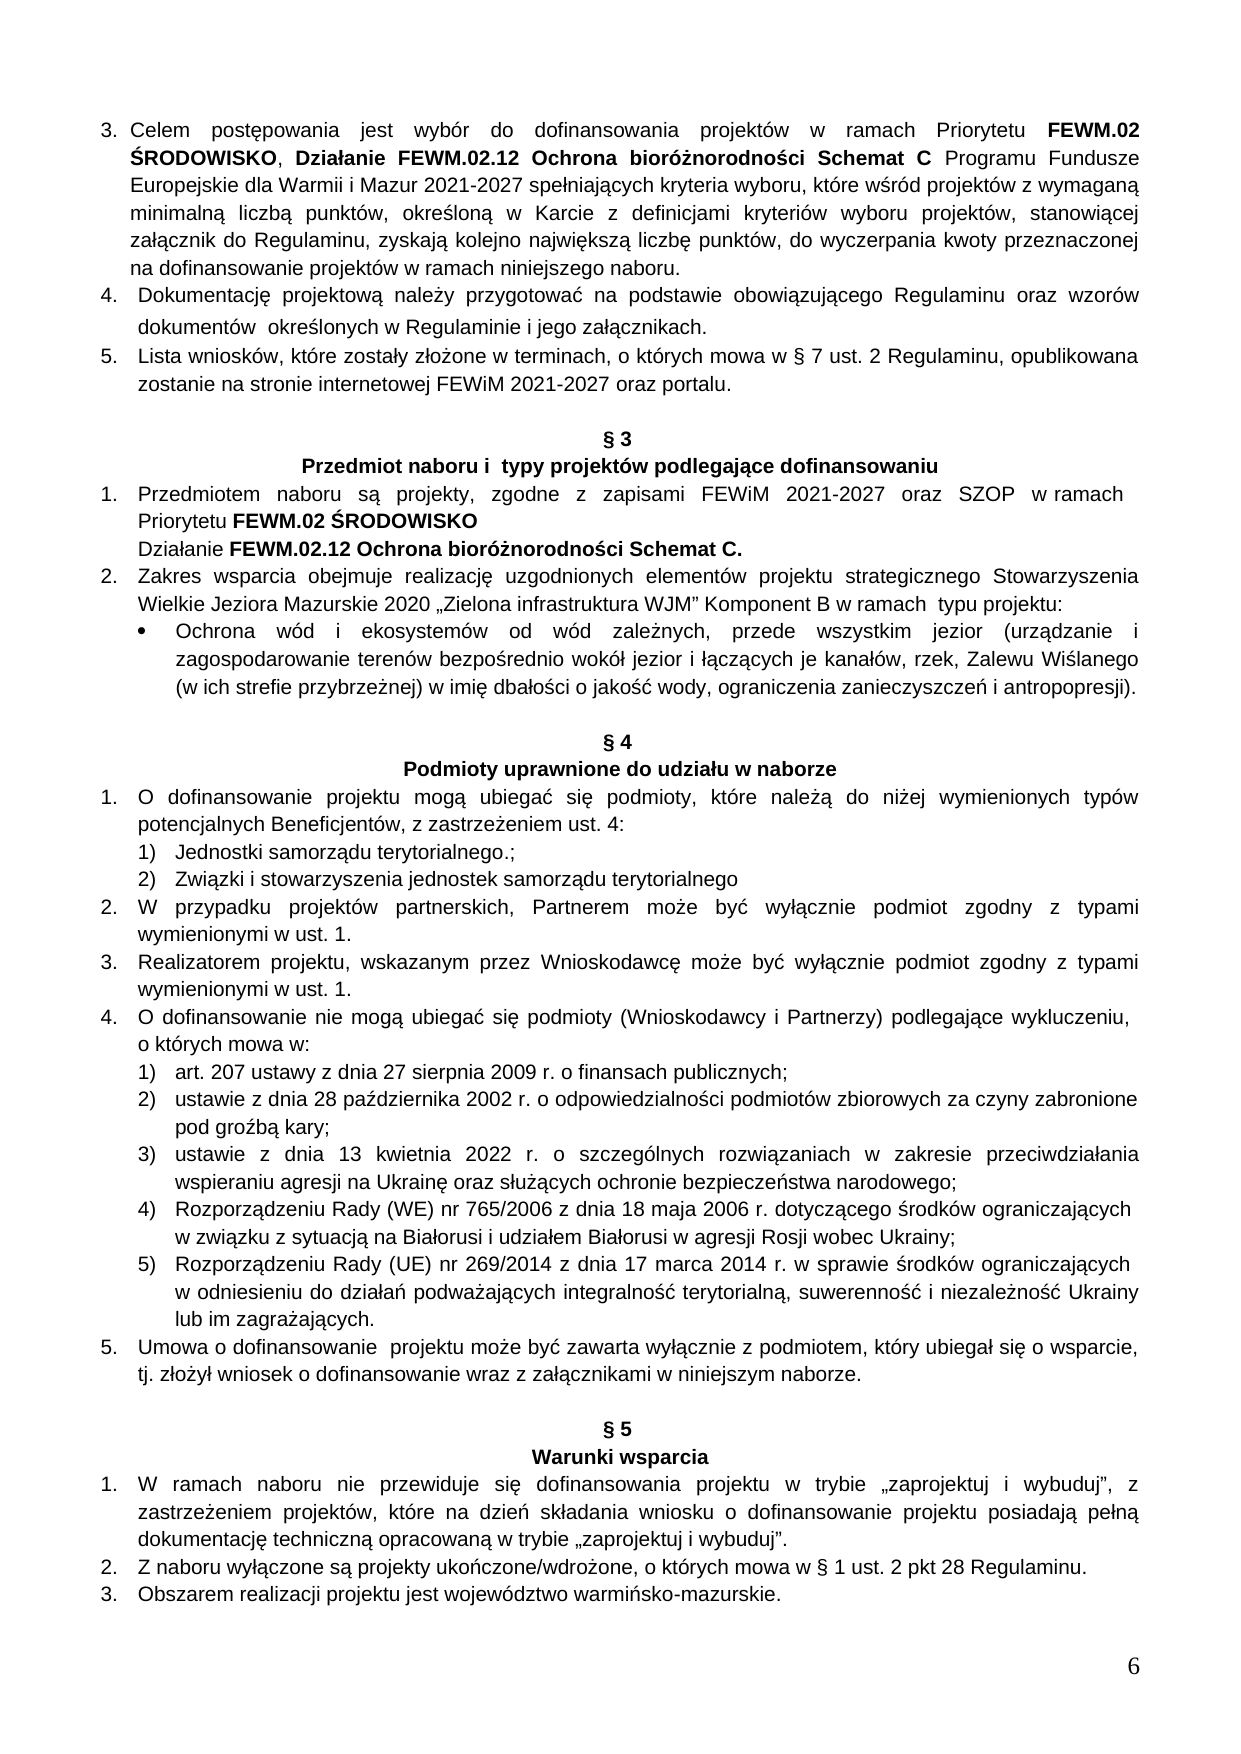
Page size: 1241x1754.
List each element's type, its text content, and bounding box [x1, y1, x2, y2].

list Lista wniosków, które zostały złożone w terminach, o których mowa w § 7 ust. 2 Regulaminu, opublikowana zostanie na stronie internetowej FEWiM 2021-2027 oraz portalu. [100, 344, 1140, 396]
list Celem postępowania jest wybór do dofinansowania projektów w ramach Priorytetu FEWM.02 ŚRODOWISKO, Działanie FEWM.02.12 Ochrona bioróżnorodności Schemat C Programu Fundusze Europejskie dla Warmii i Mazur 2021-2027 spełniających kryteria wyboru, które wśród projektów z wymaganą minimalną liczbą punktów, określoną w Karcie z definicjami kryteriów wyboru projektów, stanowiącej załącznik do Regulaminu, zyskają kolejno największą liczbę punktów, do wyczerpania kwoty przeznaczonej na dofinansowanie projektów w ramach niniejszego naboru. [100, 118, 1140, 279]
list Realizatorem projektu, wskazanym przez Wnioskodawcę może być wyłącznie podmiot zgodny z typami wymienionymi w ust. 1. [100, 949, 1140, 1001]
list art. 207 ustawy z dnia 27 sierpnia 2009 r. o finansach publicznych; [138, 1059, 1140, 1083]
list Dokumentację projektową należy przygotować na podstawie obowiązującego Regulaminu oraz wzorów dokumentów określonych w Regulaminie i jego załącznikach. [100, 283, 1140, 340]
list Zakres wsparcia obejmuje realizację uzgodnionych elementów projektu strategicznego Stowarzyszenia Wielkie Jeziora Mazurskie 2020 „Zielona infrastruktura WJM” Komponent B w ramach typu projektu: [100, 564, 1140, 616]
subtitle § 3 Przedmiot naboru i typy projektów podlegające dofinansowaniu [100, 427, 1140, 478]
list Rozporządzeniu Rady (WE) nr 765/2006 z dnia 18 maja 2006 r. dotyczącego środków ograniczających w związku z sytuacją na Białorusi i udziałem Białorusi w agresji Rosji wobec Ukrainy; [138, 1197, 1140, 1248]
list O dofinansowanie nie mogą ubiegać się podmioty (Wnioskodawcy i Partnerzy) podlegające wykluczeniu, o których mowa w: [100, 1004, 1140, 1056]
list W przypadku projektów partnerskich, Partnerem może być wyłącznie podmiot zgodny z typami wymienionymi w ust. 1. [100, 894, 1140, 946]
list Ochrona wód i ekosystemów od wód zależnych, przede wszystkim jezior (urządzanie i zagospodarowanie terenów bezpośrednio wokół jezior i łączących je kanałów, rzek, Zalewu Wiślanego (w ich strefie przybrzeżnej) w imię dbałości o jakość wody, ograniczenia zanieczyszczeń i antropopresji). [138, 619, 1140, 698]
list ustawie z dnia 13 kwietnia 2022 r. o szczególnych rozwiązaniach w zakresie przeciwdziałania wspieraniu agresji na Ukrainę oraz służących ochronie bezpieczeństwa narodowego; [138, 1142, 1140, 1193]
subtitle § 4 Podmioty uprawnione do udziału w naborze [100, 729, 1140, 781]
list ustawie z dnia 28 października 2002 r. o odpowiedzialności podmiotów zbiorowych za czyny zabronione pod groźbą kary; [138, 1087, 1140, 1138]
list Z naboru wyłączone są projekty ukończone/wdrożone, o których mowa w § 1 ust. 2 pkt 28 Regulaminu. [100, 1554, 1140, 1578]
list O dofinansowanie projektu mogą ubiegać się podmioty, które należą do niżej wymienionych typów potencjalnych Beneficjentów, z zastrzeżeniem ust. 4: [100, 784, 1140, 836]
list Związki i stowarzyszenia jednostek samorządu terytorialnego [138, 867, 1140, 891]
list Umowa o dofinansowanie projektu może być zawarta wyłącznie z podmiotem, który ubiegał się o wsparcie, tj. złożył wniosek o dofinansowanie wraz z załącznikami w niniejszym naborze. [100, 1334, 1140, 1386]
subtitle § 5 Warunki wsparcia [100, 1417, 1140, 1468]
list Przedmiotem naboru są projekty, zgodne z zapisami FEWiM 2021-2027 oraz SZOP w ramach Priorytetu FEWM.02 ŚRODOWISKO [100, 482, 1140, 533]
list Obszarem realizacji projektu jest województwo warmińsko-mazurskie. [100, 1582, 1140, 1606]
text Działanie FEWM.02.12 Ochrona bioróżnorodności Schemat C. [138, 537, 1140, 561]
list W ramach naboru nie przewiduje się dofinansowania projektu w trybie „zaprojektuj i wybuduj”, z zastrzeżeniem projektów, które na dzień składania wniosku o dofinansowanie projektu posiadają pełną dokumentację techniczną opracowaną w trybie „zaprojektuj i wybuduj”. [100, 1472, 1140, 1551]
list Jednostki samorządu terytorialnego.; [138, 839, 1140, 863]
list Rozporządzeniu Rady (UE) nr 269/2014 z dnia 17 marca 2014 r. w sprawie środków ograniczających w odniesieniu do działań podważających integralność terytorialną, suwerenność i niezależność Ukrainy lub im zagrażających. [138, 1252, 1140, 1331]
